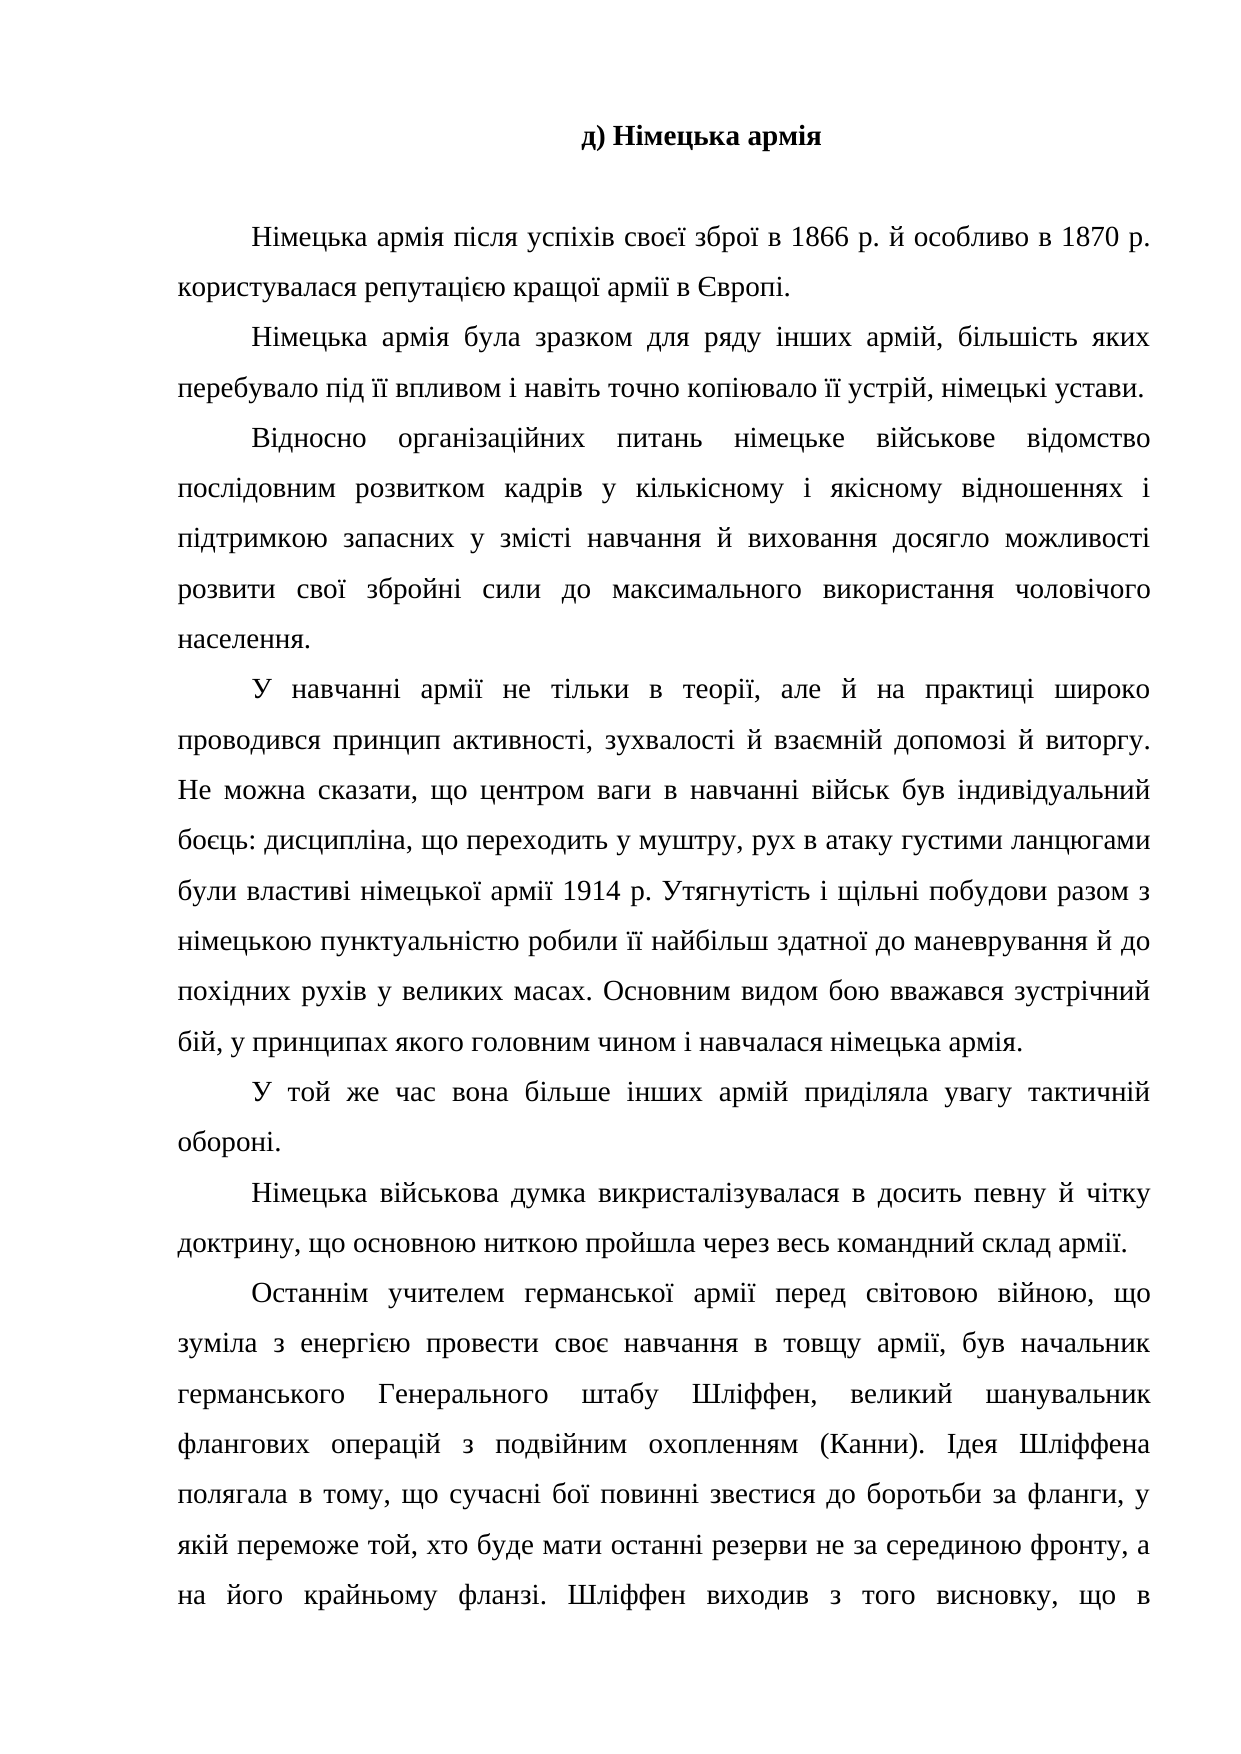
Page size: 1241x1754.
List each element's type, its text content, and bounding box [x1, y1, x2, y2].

text У той же час вона більше інших армій приділяла увагу тактичній обороні. [177, 1074, 1152, 1158]
text д) Німецька армія [177, 118, 1152, 152]
text У навчанні армії не тільки в теорії, але й на практиці широко проводився принцип активності, зухвалості й взаємній допомозі й виторгу. Не можна сказати, що центром ваги в навчанні військ був індивідуальний боєць: дисципліна, що переходить у муштру, рух в атаку густими ланцюгами були властиві німецької армії 1914 р. Утягнутість і щільні побудови разом з німецькою пунктуальністю робили її найбільш здатної до маневрування й до похідних рухів у великих масах. Основним видом бою вважався зустрічний бій, у принципах якого головним чином і навчалася німецька армія. [177, 672, 1152, 1057]
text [177, 1275, 1152, 1611]
text Німецька військова думка викристалізувалася в досить певну й чітку доктрину, що основною ниткою пройшла через весь командний склад армії. [177, 1175, 1152, 1258]
text Німецька армія була зразком для ряду інших армій, більшість яких перебувало під її впливом і навіть точно копіювало її устрій, німецькі устави. [177, 319, 1152, 403]
text Відносно організаційних питань німецьке військове відомство послідовним розвитком кадрів у кількісному і якісному відношеннях і підтримкою запасних у змісті навчання й виховання досягло можливості розвити свої збройні сили до максимального використання чоловічого населення. [177, 420, 1152, 655]
text Німецька армія після успіхів своєї зброї в 1866 р. й особливо в 1870 р. користувалася репутацією кращої армії в Європі. [177, 219, 1152, 303]
